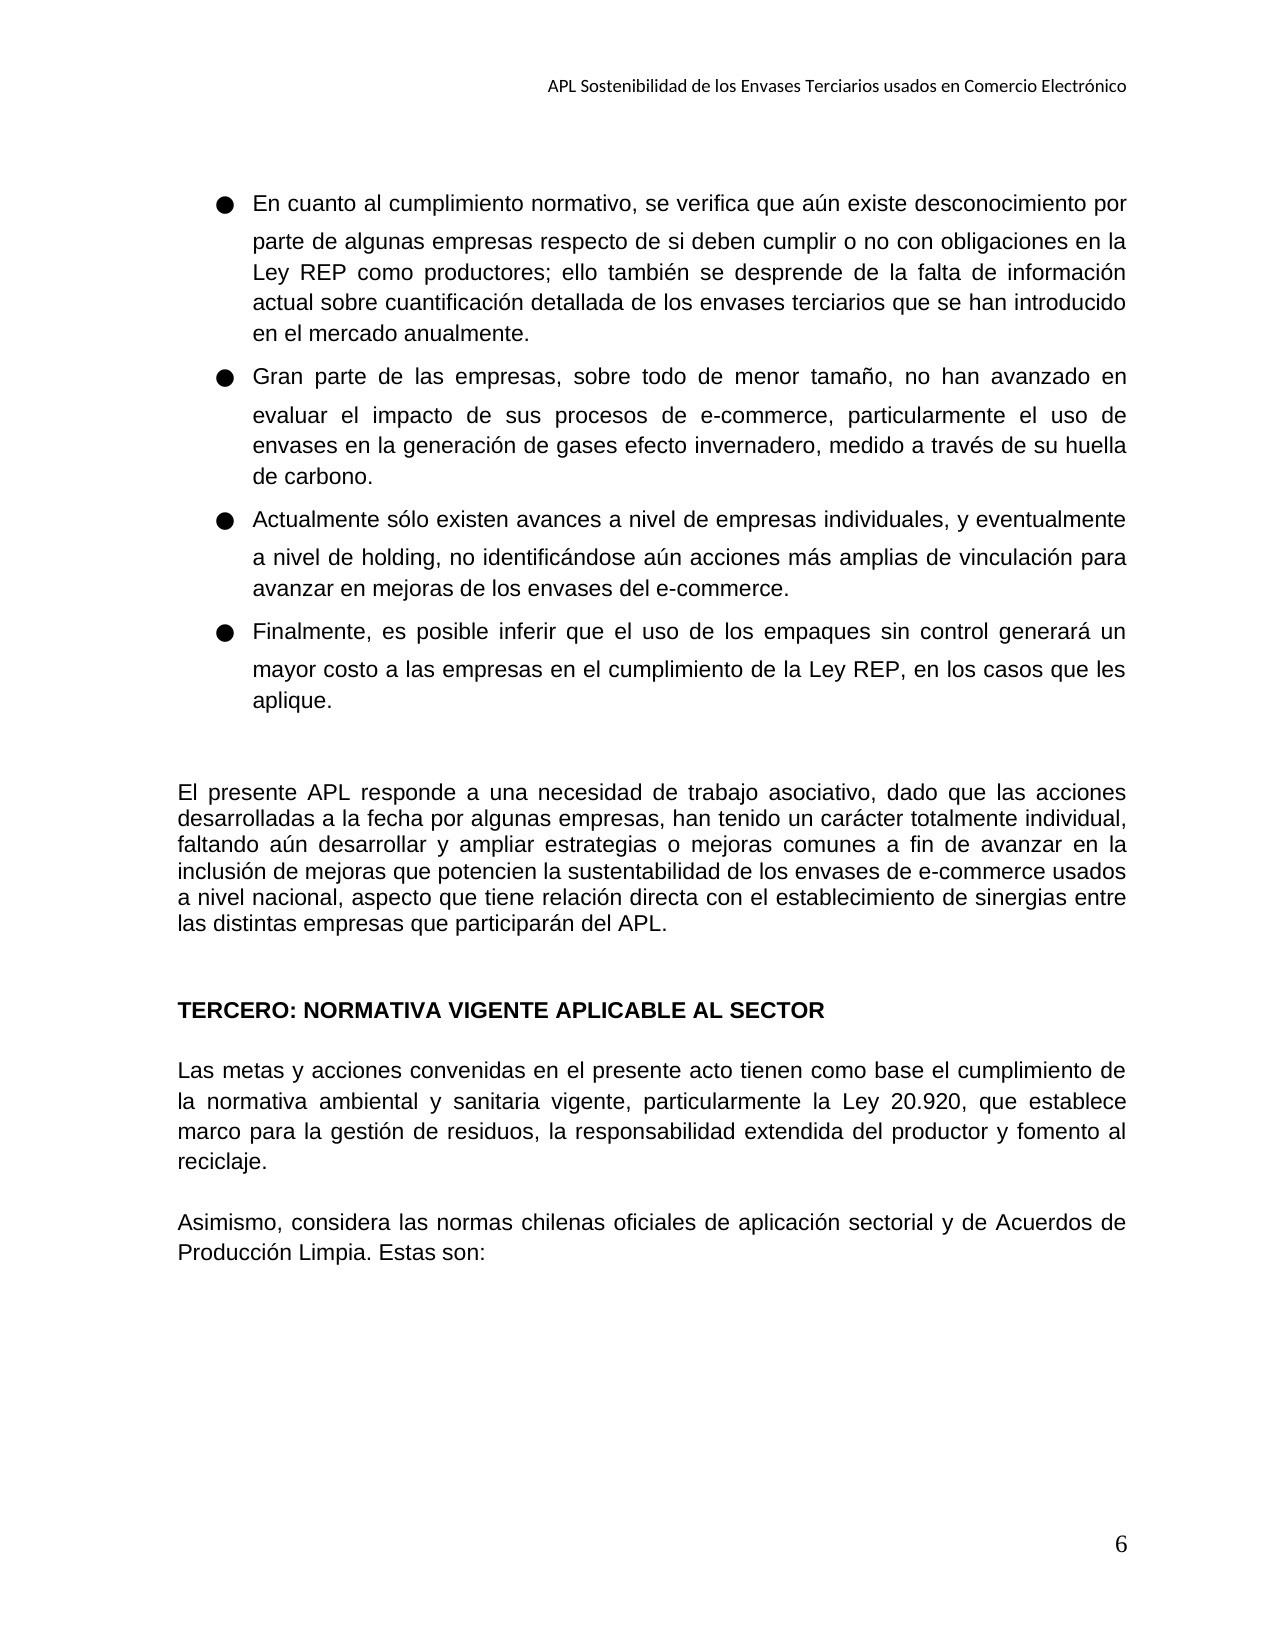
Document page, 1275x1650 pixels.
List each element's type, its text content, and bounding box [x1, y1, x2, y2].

text Asimismo, considera las normas chilenas oficiales de aplicación sectorial y de Acuerdos de Producción Limpia. Estas son: [177, 1208, 1127, 1265]
list Gran parte de las empresas, sobre todo de menor tamaño, no han avanzado en evaluar el impacto de sus procesos de e-commerce, particularmente el uso de envases en la generación de gases efecto invernadero, medido a través de su huella de carbono. [215, 350, 1127, 489]
list Finalmente, es posible inferir que el uso de los empaques sin control generará un mayor costo a las empresas en el cumplimiento de la Ley REP, en los casos que les aplique. [215, 605, 1127, 713]
list En cuanto al cumplimiento normativo, se verifica que aún existe desconocimiento por parte de algunas empresas respecto de si deben cumplir o no con obligaciones en la Ley REP como productores; ello también se desprende de la falta de información actual sobre cuantificación detallada de los envases terciarios que se han introducido en el mercado anualmente. [215, 177, 1127, 346]
text TERCERO: NORMATIVA VIGENTE APLICABLE AL SECTOR [177, 997, 1127, 1023]
text El presente APL responde a una necesidad de trabajo asociativo, dado que las acciones desarrolladas a la fecha por algunas empresas, han tenido un carácter totalmente individual, faltando aún desarrollar y ampliar estrategias o mejoras comunes a fin de avanzar en la inclusión de mejoras que potencien la sustentabilidad de los envases de e-commerce usados a nivel nacional, aspecto que tiene relación directa con el establecimiento de sinergias entre las distintas empresas que participarán del APL. [177, 778, 1127, 937]
list Actualmente sólo existen avances a nivel de empresas individuales, y eventualmente a nivel de holding, no identificándose aún acciones más amplias de vinculación para avanzar en mejoras de los envases del e-commerce. [215, 493, 1127, 601]
text Las metas y acciones convenidas en el presente acto tienen como base el cumplimiento de la normativa ambiental y sanitaria vigente, particularmente la Ley 20.920, que establece marco para la gestión de residuos, la responsabilidad extendida del productor y fomento al reciclaje. [177, 1057, 1127, 1174]
